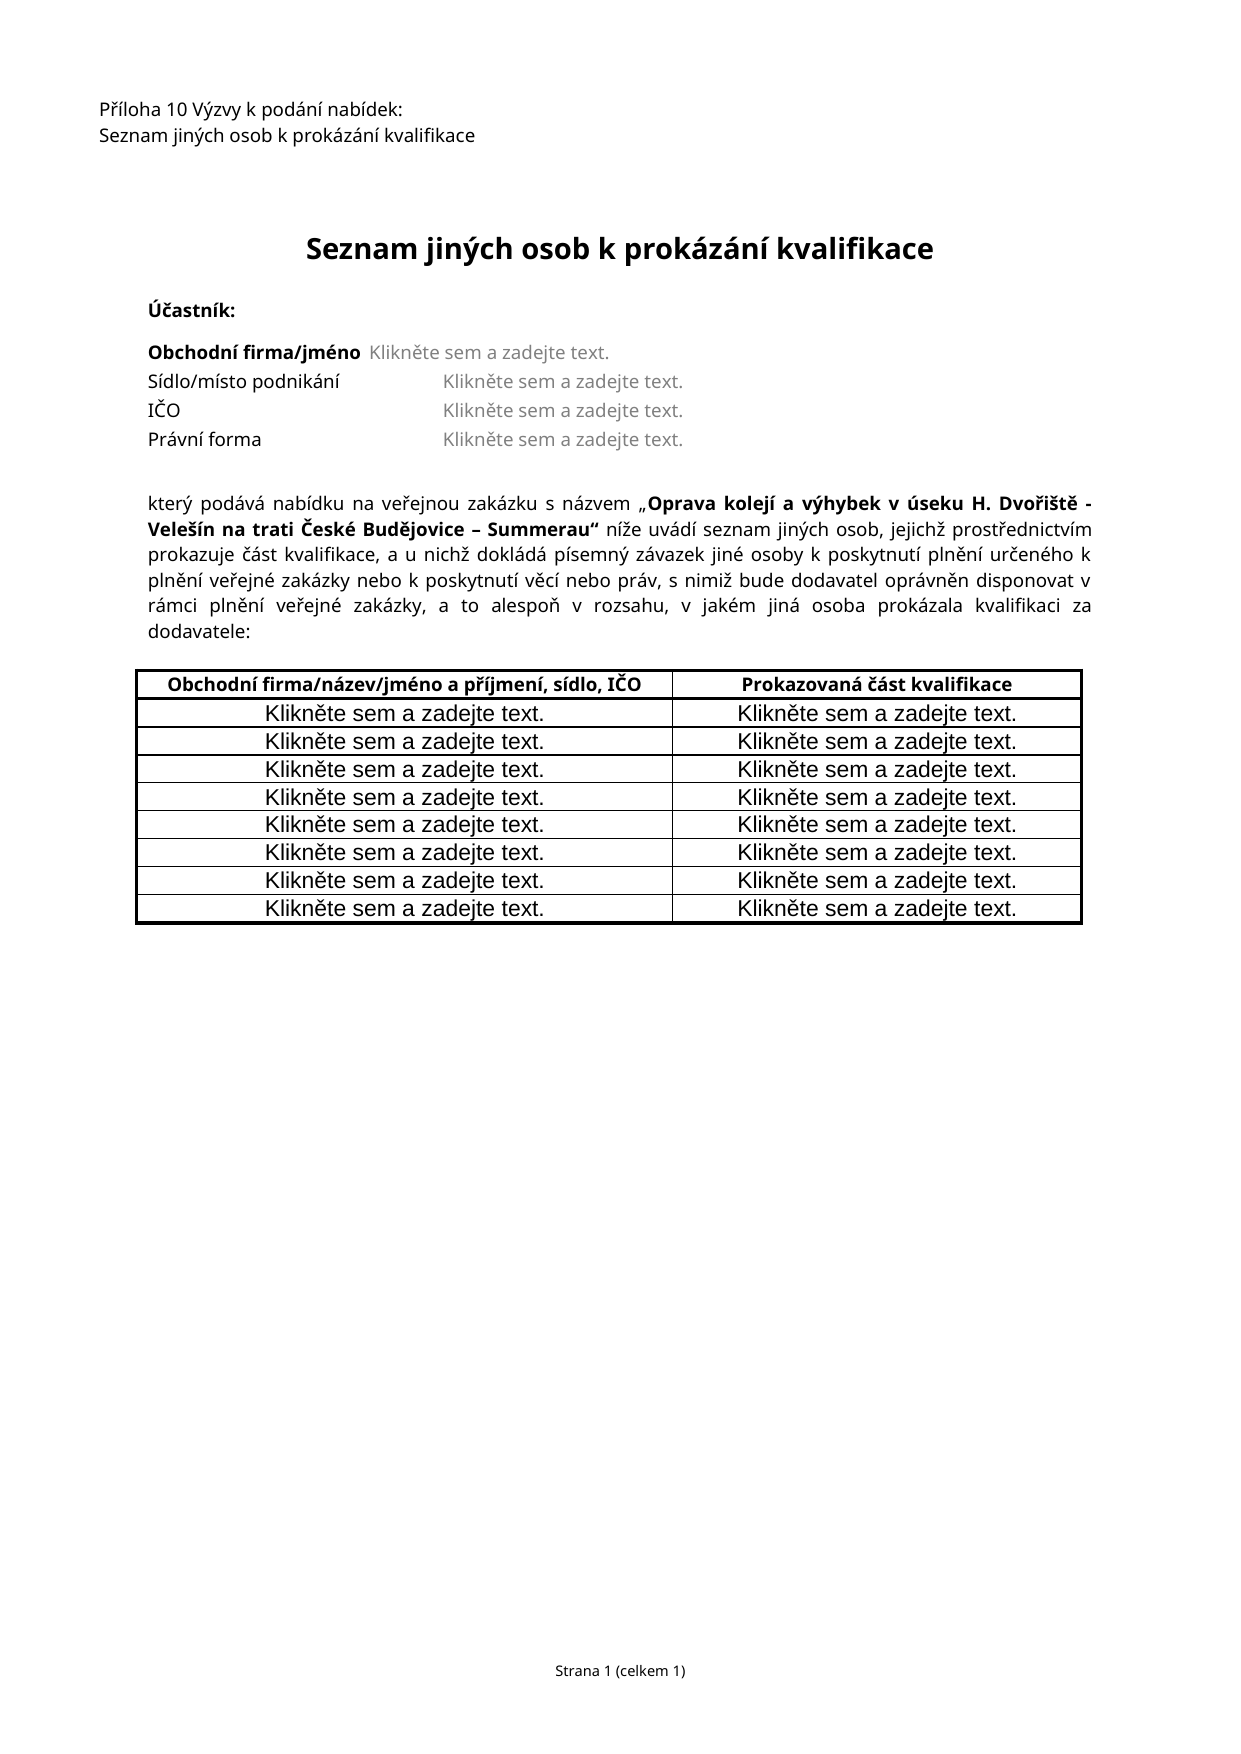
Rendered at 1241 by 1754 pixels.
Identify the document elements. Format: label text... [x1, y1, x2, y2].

text Sídlo/místo podnikání [148, 365, 1093, 394]
text Účastník: [148, 293, 1093, 324]
text IČO [148, 394, 1093, 423]
title Seznam jiných osob k prokázání kvalifikace [148, 228, 1093, 268]
text který podává nabídku na veřejnou zakázku s názvem „Oprava kolejí a výhybek v úseku H. Dvořiště - Velešín na trati České Budějovice – Summerau“ níže uvádí seznam jiných osob, jejichž prostřednictvím prokazuje část kvalifikace, a u nichž dokládá písemný závazek jiné osoby k poskytnutí plnění určeného k plnění veřejné zakázky nebo k poskytnutí věcí nebo práv, s nimiž bude dodavatel oprávněn disponovat v rámci plnění veřejné zakázky, a to alespoň v rozsahu, v jakém jiná osoba prokázala kvalifikaci za dodavatele: [148, 490, 1093, 643]
table_header Obchodní firma/název/jméno a příjmení, sídlo, IČO [138, 672, 672, 697]
text Obchodní firma/jméno [148, 336, 1093, 365]
table_header Prokazovaná část kvalifikace [673, 672, 1080, 697]
text Právní forma [148, 423, 1093, 452]
